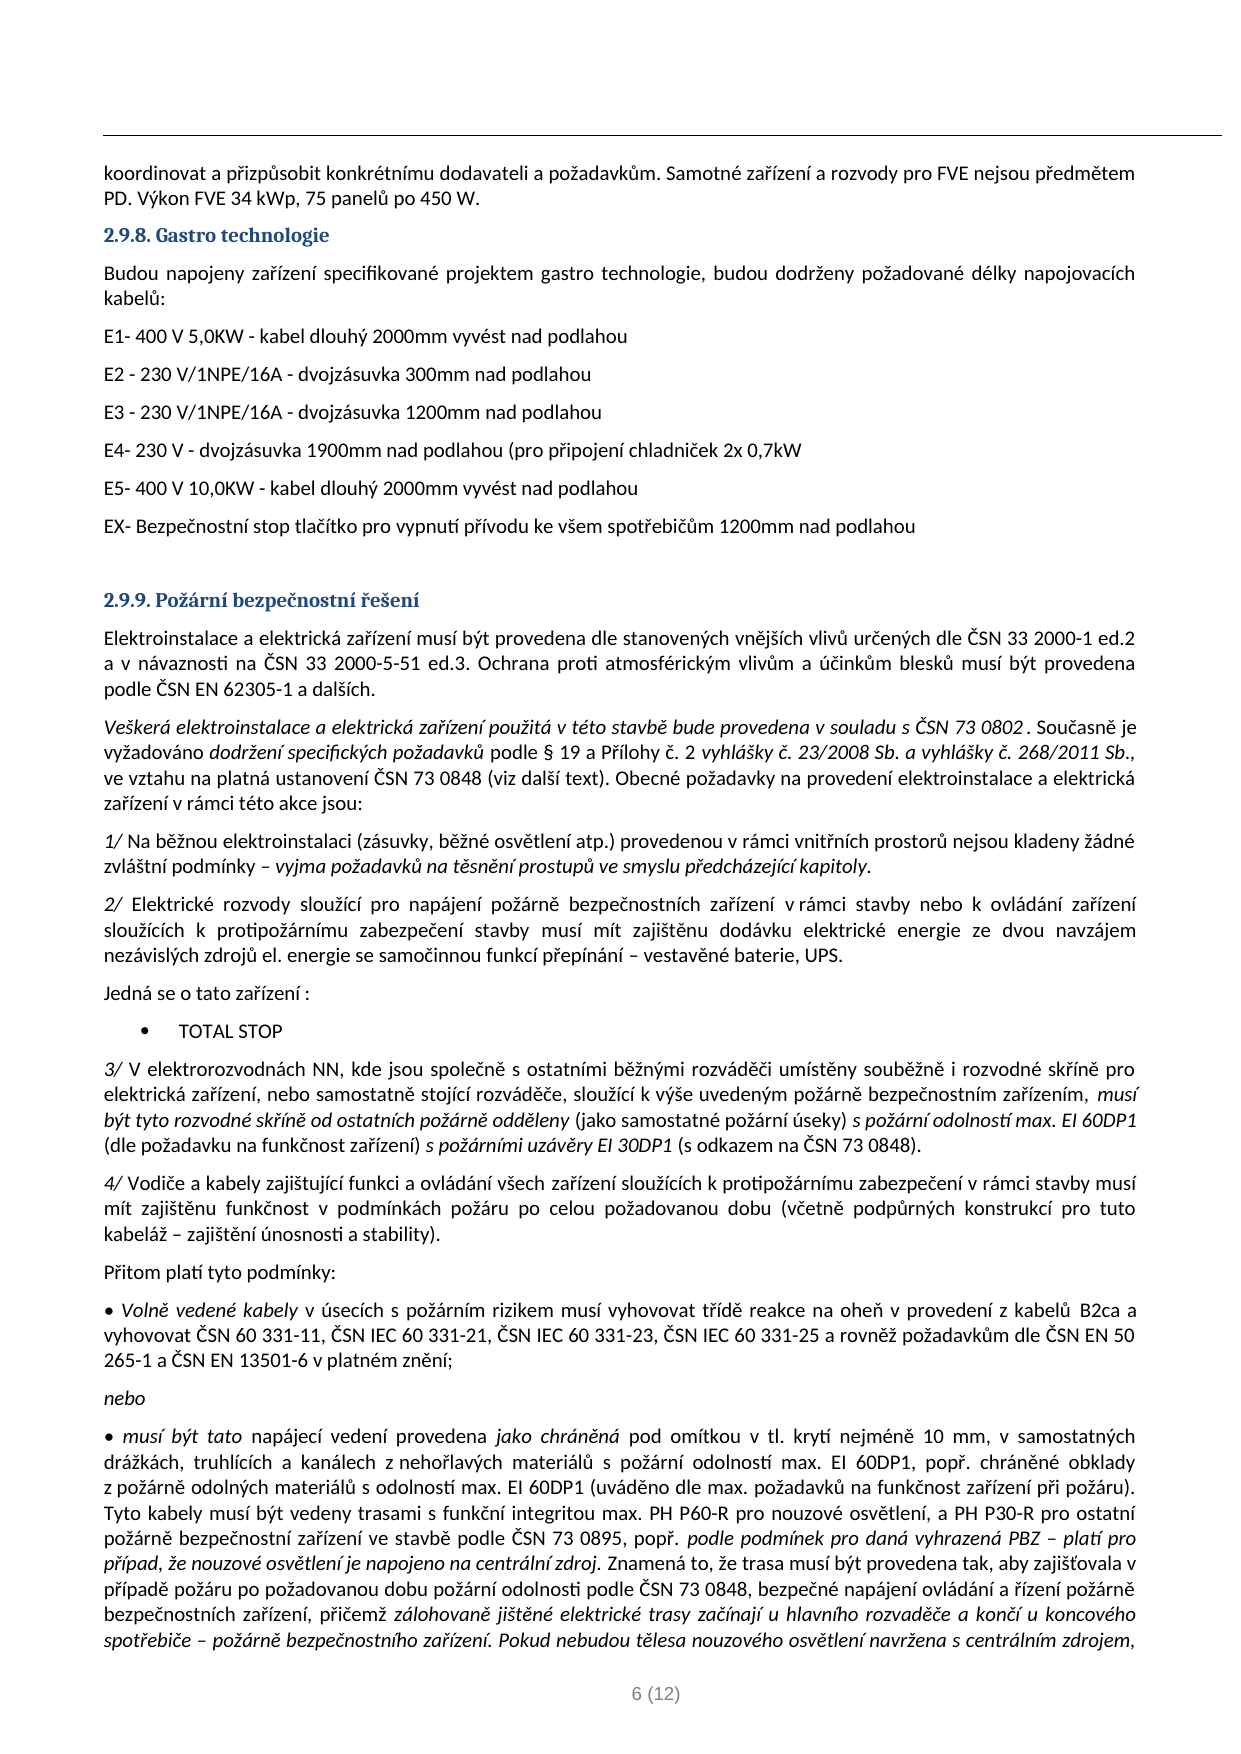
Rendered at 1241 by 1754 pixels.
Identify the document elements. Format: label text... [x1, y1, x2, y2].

text Elektroinstalace a elektrická zařízení musí být provedena dle stanovených vnějších vlivů určených dle ČSN 33 2000-1 ed.2 a v návaznosti na ČSN 33 2000-5-51 ed.3. Ochrana proti atmosférickým vlivům a účinkům blesků musí být provedena podle ČSN EN 62305-1 a dalších. [103, 625, 1137, 701]
text 1/ Na běžnou elektroinstalaci (zásuvky, běžné osvětlení atp.) provedenou v rámci vnitřních prostorů nejsou kladeny žádné zvláštní podmínky – vyjma požadavků na těsnění prostupů ve smyslu předcházející kapitoly. [103, 828, 1137, 879]
text • Volně vedené kabely v úsecích s požárním rizikem musí vyhovovat třídě reakce na oheň v provedení z kabelů B2ca a vyhovovat ČSN 60 331-11, ČSN IEC 60 331-21, ČSN IEC 60 331-23, ČSN IEC 60 331-25 a rovněž požadavkům dle ČSN EN 50 265-1 a ČSN EN 13501-6 v platném znění; [103, 1297, 1137, 1373]
text E2 - 230 V/1NPE/16A - dvojzásuvka 300mm nad podlahou [103, 361, 1137, 387]
text Jedná se o tato zařízení : [103, 980, 1137, 1006]
text Veškerá elektroinstalace a elektrická zařízení použitá v této stavbě bude provedena v souladu s ČSN 73 0802. Současně je vyžadováno dodržení specifických požadavků podle § 19 a Přílohy č. 2 vyhlášky č. 23/2008 Sb. a vyhlášky č. 268/2011 Sb., ve vztahu na platná ustanovení ČSN 73 0848 (viz další text). Obecné požadavky na provedení elektroinstalace a elektrická zařízení v rámci této akce jsou: [103, 714, 1137, 816]
subtitle Požární bezpečnostní řešení [103, 589, 1137, 613]
text 3/ V elektrorozvodnách NN, kde jsou společně s ostatními běžnými rozváděči umístěny souběžně i rozvodné skříně pro elektrická zařízení, nebo samostatně stojící rozváděče, sloužící k výše uvedeným požárně bezpečnostním zařízením, musí být tyto rozvodné skříně od ostatních požárně odděleny (jako samostatné požární úseky) s požární odolností max. EI 60DP1 (dle požadavku na funkčnost zařízení) s požárními uzávěry EI 30DP1 (s odkazem na ČSN 73 0848). [103, 1056, 1137, 1158]
list TOTAL STOP [141, 1018, 1137, 1043]
text E4- 230 V - dvojzásuvka 1900mm nad podlahou (pro připojení chladniček 2x 0,7kW [103, 437, 1137, 462]
text nebo [103, 1386, 1137, 1411]
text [103, 1423, 1137, 1652]
text 2/ Elektrické rozvody sloužící pro napájení požárně bezpečnostních zařízení v rámci stavby nebo k ovládání zařízení sloužících k protipožárnímu zabezpečení stavby musí mít zajištěnu dodávku elektrické energie ze dvou navzájem nezávislých zdrojů el. energie se samočinnou funkcí přepínání – vestavěné baterie, UPS. [103, 891, 1137, 968]
text E3 - 230 V/1NPE/16A - dvojzásuvka 1200mm nad podlahou [103, 399, 1137, 424]
text E5- 400 V 10,0KW - kabel dlouhý 2000mm vyvést nad podlahou [103, 475, 1137, 500]
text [103, 160, 1137, 211]
text E1- 400 V 5,0KW - kabel dlouhý 2000mm vyvést nad podlahou [103, 323, 1137, 349]
text EX- Bezpečnostní stop tlačítko pro vypnutí přívodu ke všem spotřebičům 1200mm nad podlahou [103, 513, 1137, 538]
text Budou napojeny zařízení specifikované projektem gastro technologie, budou dodrženy požadované délky napojovacích kabelů: [103, 260, 1137, 311]
subtitle Gastro technologie [103, 223, 1137, 247]
text 4/ Vodiče a kabely zajištující funkci a ovládání všech zařízení sloužících k protipožárnímu zabezpečení v rámci stavby musí mít zajištěnu funkčnost v podmínkách požáru po celou požadovanou dobu (včetně podpůrných konstrukcí pro tuto kabeláž – zajištění únosnosti a stability). [103, 1170, 1137, 1246]
text Přitom platí tyto podmínky: [103, 1259, 1137, 1284]
